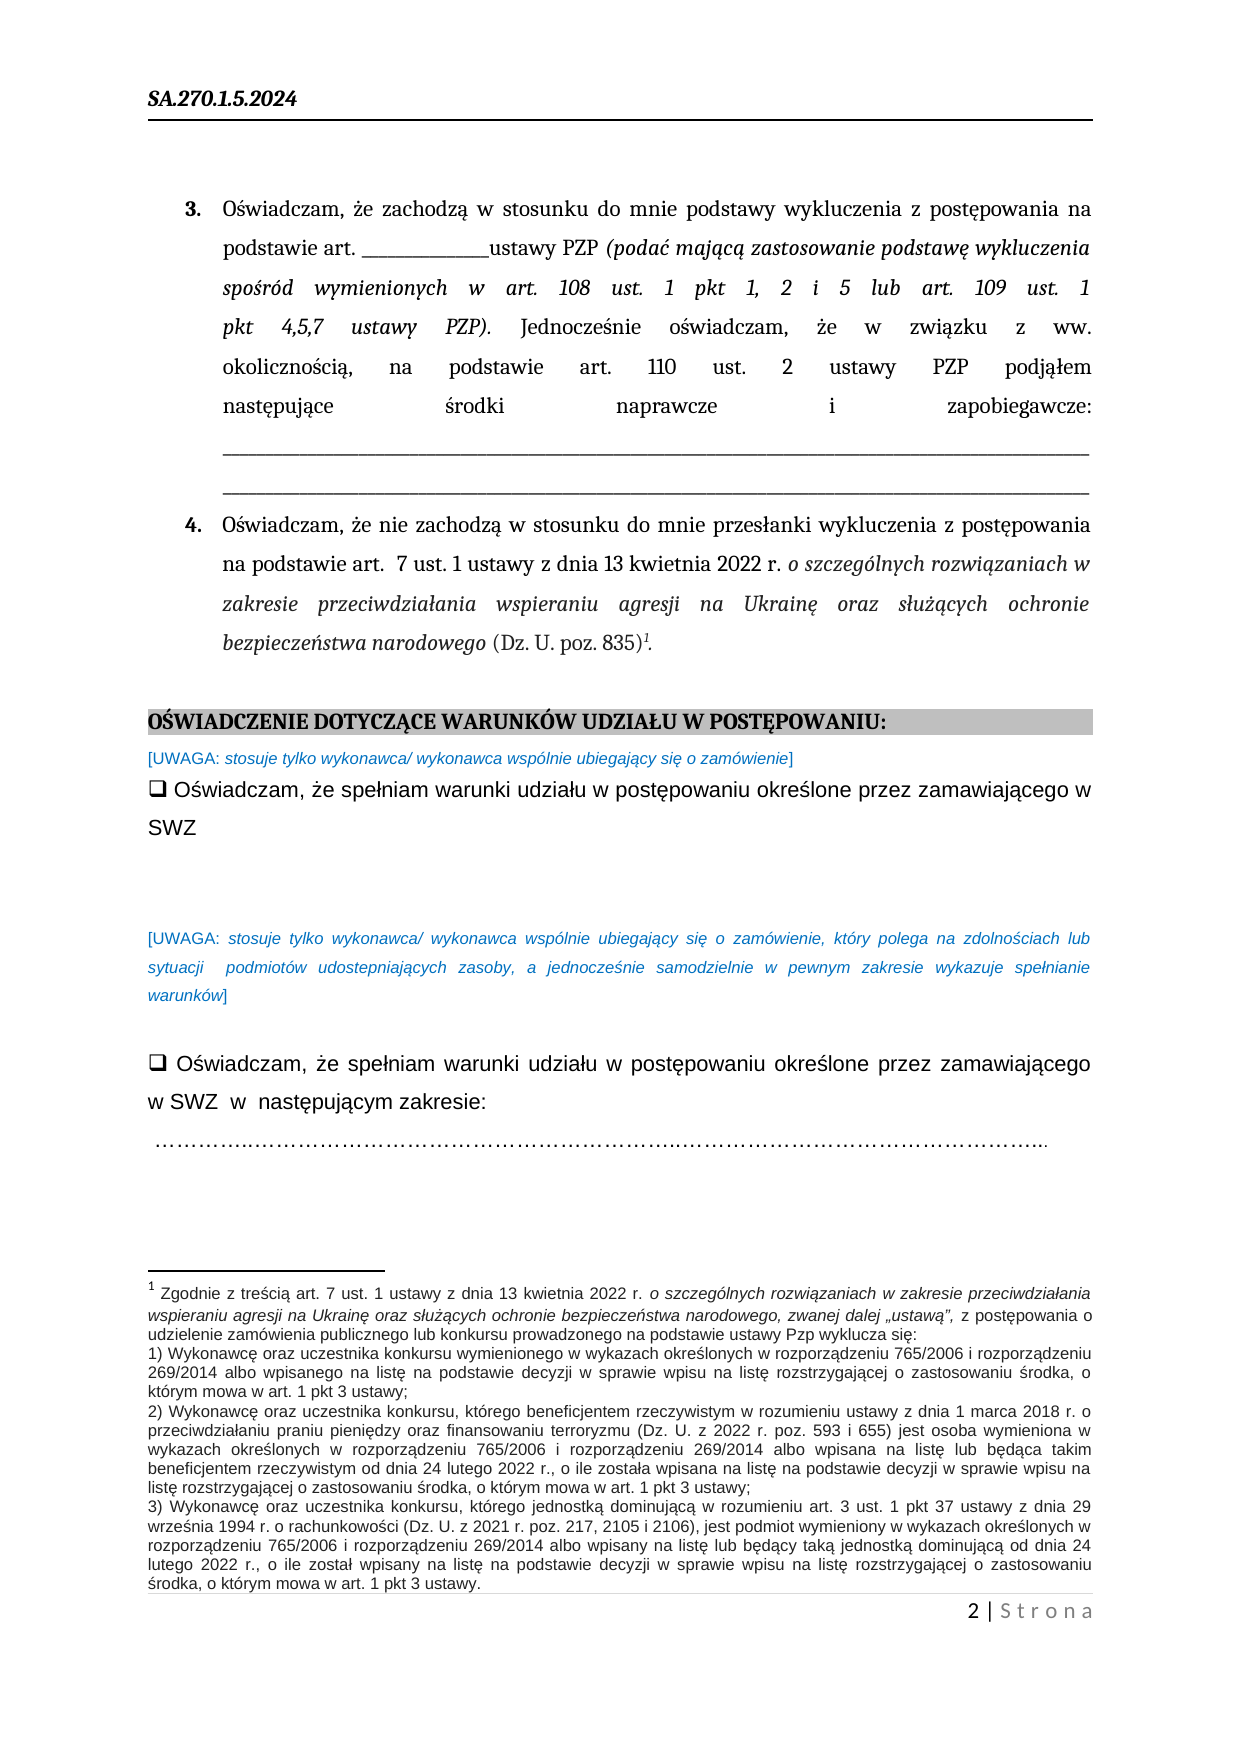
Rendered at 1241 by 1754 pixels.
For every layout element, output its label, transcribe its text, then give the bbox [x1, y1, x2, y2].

text …………..…………………………………………………..…………………………………………... [148, 1127, 1093, 1152]
text [UWAGA: stosuje tylko wykonawca/ wykonawca wspólnie ubiegający się o zamówienie, który polega na zdolnościach lub sytuacji podmiotów udostepniających zasoby, a jednocześnie samodzielnie w pewnym zakresie wykazuje spełnianie warunków] [148, 929, 1093, 1005]
text OŚWIADCZENIE DOTYCZĄCE WARUNKÓW UDZIAŁU W POSTĘPOWANIU: [148, 709, 1093, 735]
list Oświadczam, że zachodzą w stosunku do mnie podstawy wykluczenia z postępowania na podstawie art. _______________ustawy PZP (podać mającą zastosowanie podstawę wykluczenia spośród wymienionych w art. 108 ust. 1 pkt 1, 2 i 5 lub art. 109 ust. 1 pkt 4,5,7 ustawy PZP). Jednocześnie oświadczam, że w związku z ww. okolicznością, na podstawie art. 110 ust. 2 ustawy PZP podjąłem następujące środki naprawcze i zapobiegawcze: ____________________________________________________________________________________________________________________________________________________________________________________________________________ [185, 196, 1093, 498]
text Oświadczam, że spełniam warunki udziału w postępowaniu określone przez zamawiającego w SWZ [148, 777, 1093, 840]
text Oświadczam, że spełniam warunki udziału w postępowaniu określone przez zamawiającego w SWZ w następującym zakresie: [148, 1051, 1093, 1114]
list Oświadczam, że nie zachodzą w stosunku do mnie przesłanki wykluczenia z postępowania na podstawie art. 7 ust. 1 ustawy z dnia 13 kwietnia 2022 r. o szczególnych rozwiązaniach w zakresie przeciwdziałania wspieraniu agresji na Ukrainę oraz służących ochronie bezpieczeństwa narodowego (Dz. U. poz. 835). [185, 512, 1093, 656]
text [UWAGA: stosuje tylko wykonawca/ wykonawca wspólnie ubiegający się o zamówienie] [148, 748, 1093, 768]
